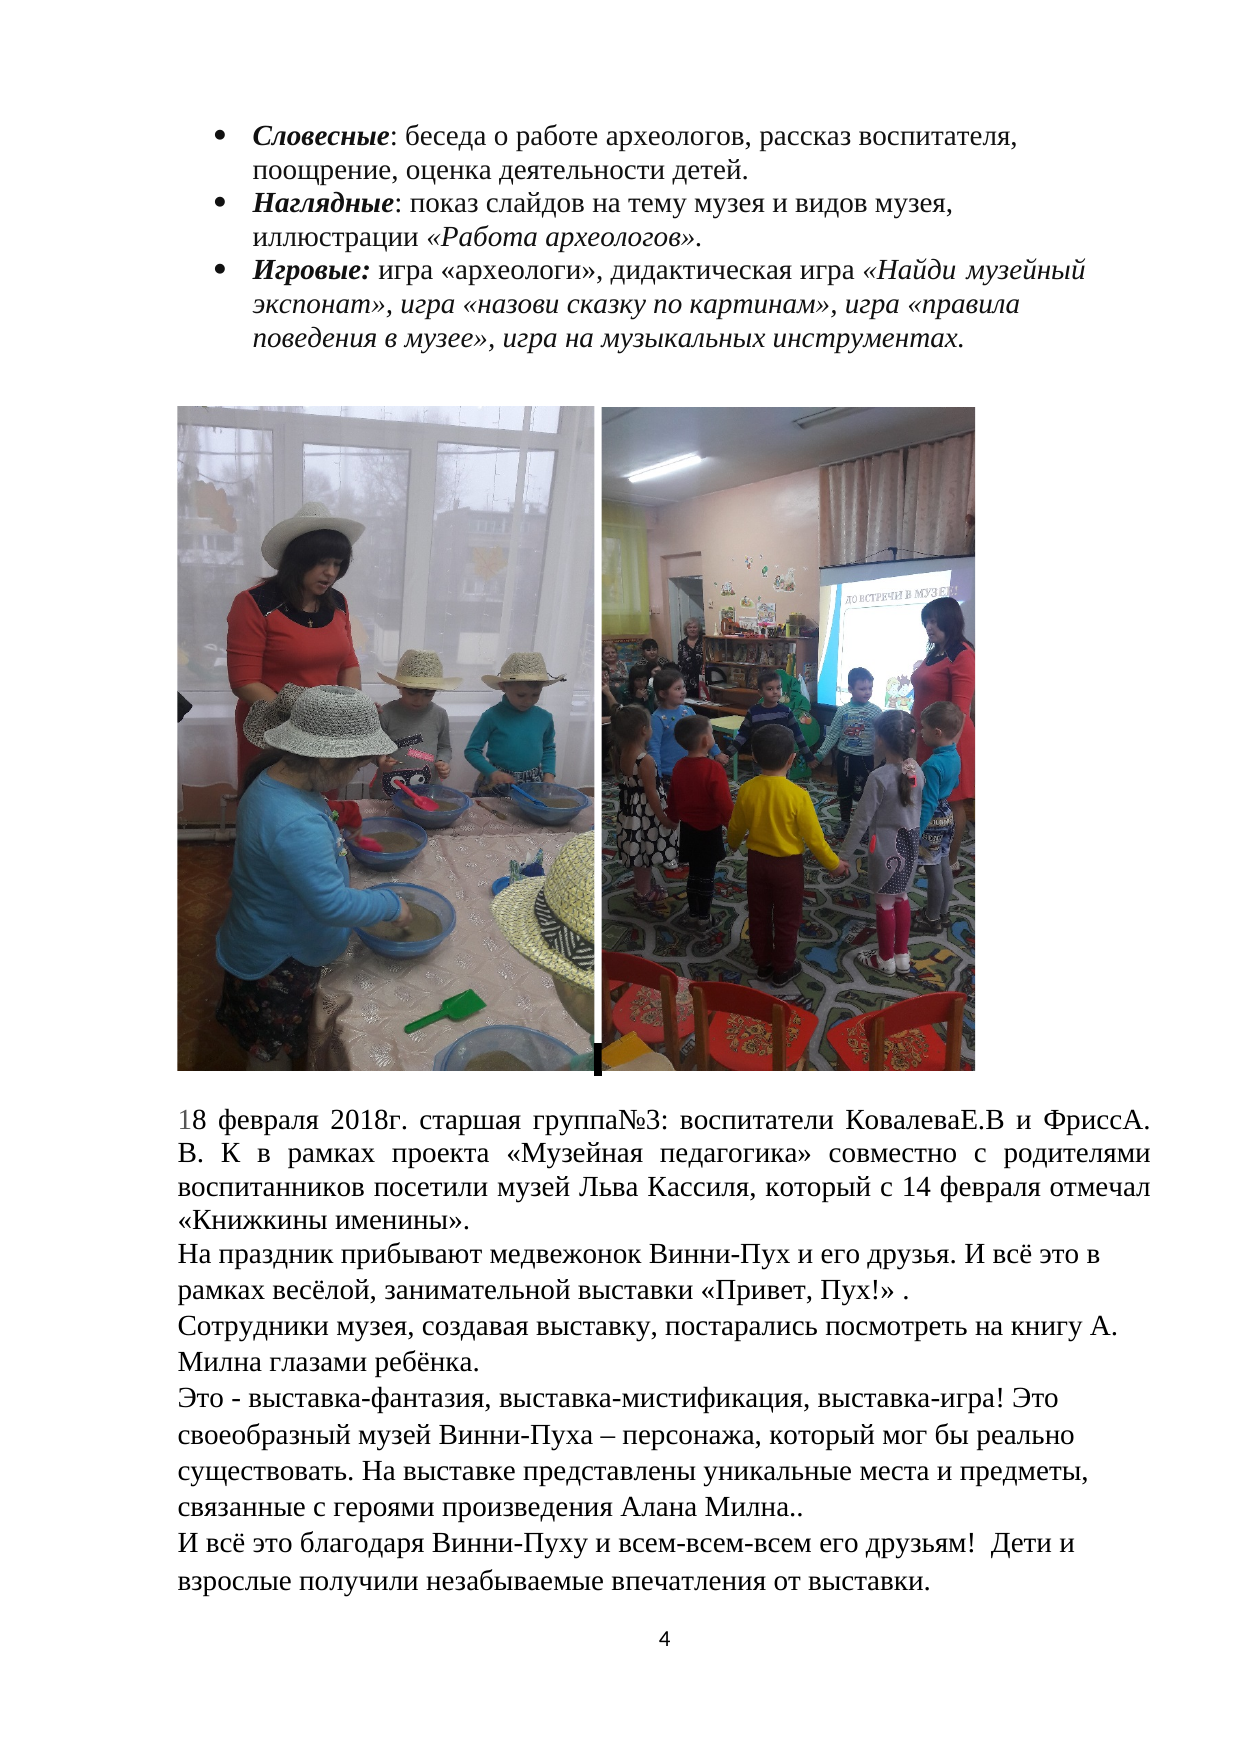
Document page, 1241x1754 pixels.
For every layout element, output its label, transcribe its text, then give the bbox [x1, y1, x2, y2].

picture [177, 406, 595, 1071]
text 18 февраля 2018г. старшая группа№3: воспитатели КовалеваЕ.В и ФриссА. В. К в рамках проекта «Музейная педагогика» совместно с родителями воспитанников посетили музей Льва Кассиля, который c 14 февраля отмечал «Книжкины именины». [177, 1102, 1152, 1236]
list Игровые: игра «археологи», дидактическая игра «Найди музейный экспонат», игра «назови сказку по картинам», игра «правила поведения в музее», игра на музыкальных инструментах. [215, 252, 1152, 353]
text На праздник прибывают медвежонок Винни-Пух и его друзья. И всё это в рамках весёлой, занимательной выставки «Привет, Пух!» . Сотрудники музея, создавая выставку, постарались посмотреть на книгу А. Милна глазами ребёнка. Это - выставка-фантазия, выставка-мистификация, выставка-игра! Это своеобразный музей Винни-Пуха – персонажа, который мог бы реально существовать. На выставке представлены уникальные места и предметы, связанные с героями произведения Алана Милна.. И всё это благодаря Винни-Пуху и всем-всем-всем его друзьям! Дети и взрослые получили незабываемые впечатления от выставки. [177, 1236, 1152, 1597]
list Словесные: беседа о работе археологов, рассказ воспитателя, поощрение, оценка деятельности детей. [215, 118, 1152, 185]
picture [601, 407, 976, 1071]
list Наглядные: показ слайдов на тему музея и видов музея, иллюстрации «Работа археологов». [215, 185, 1152, 252]
